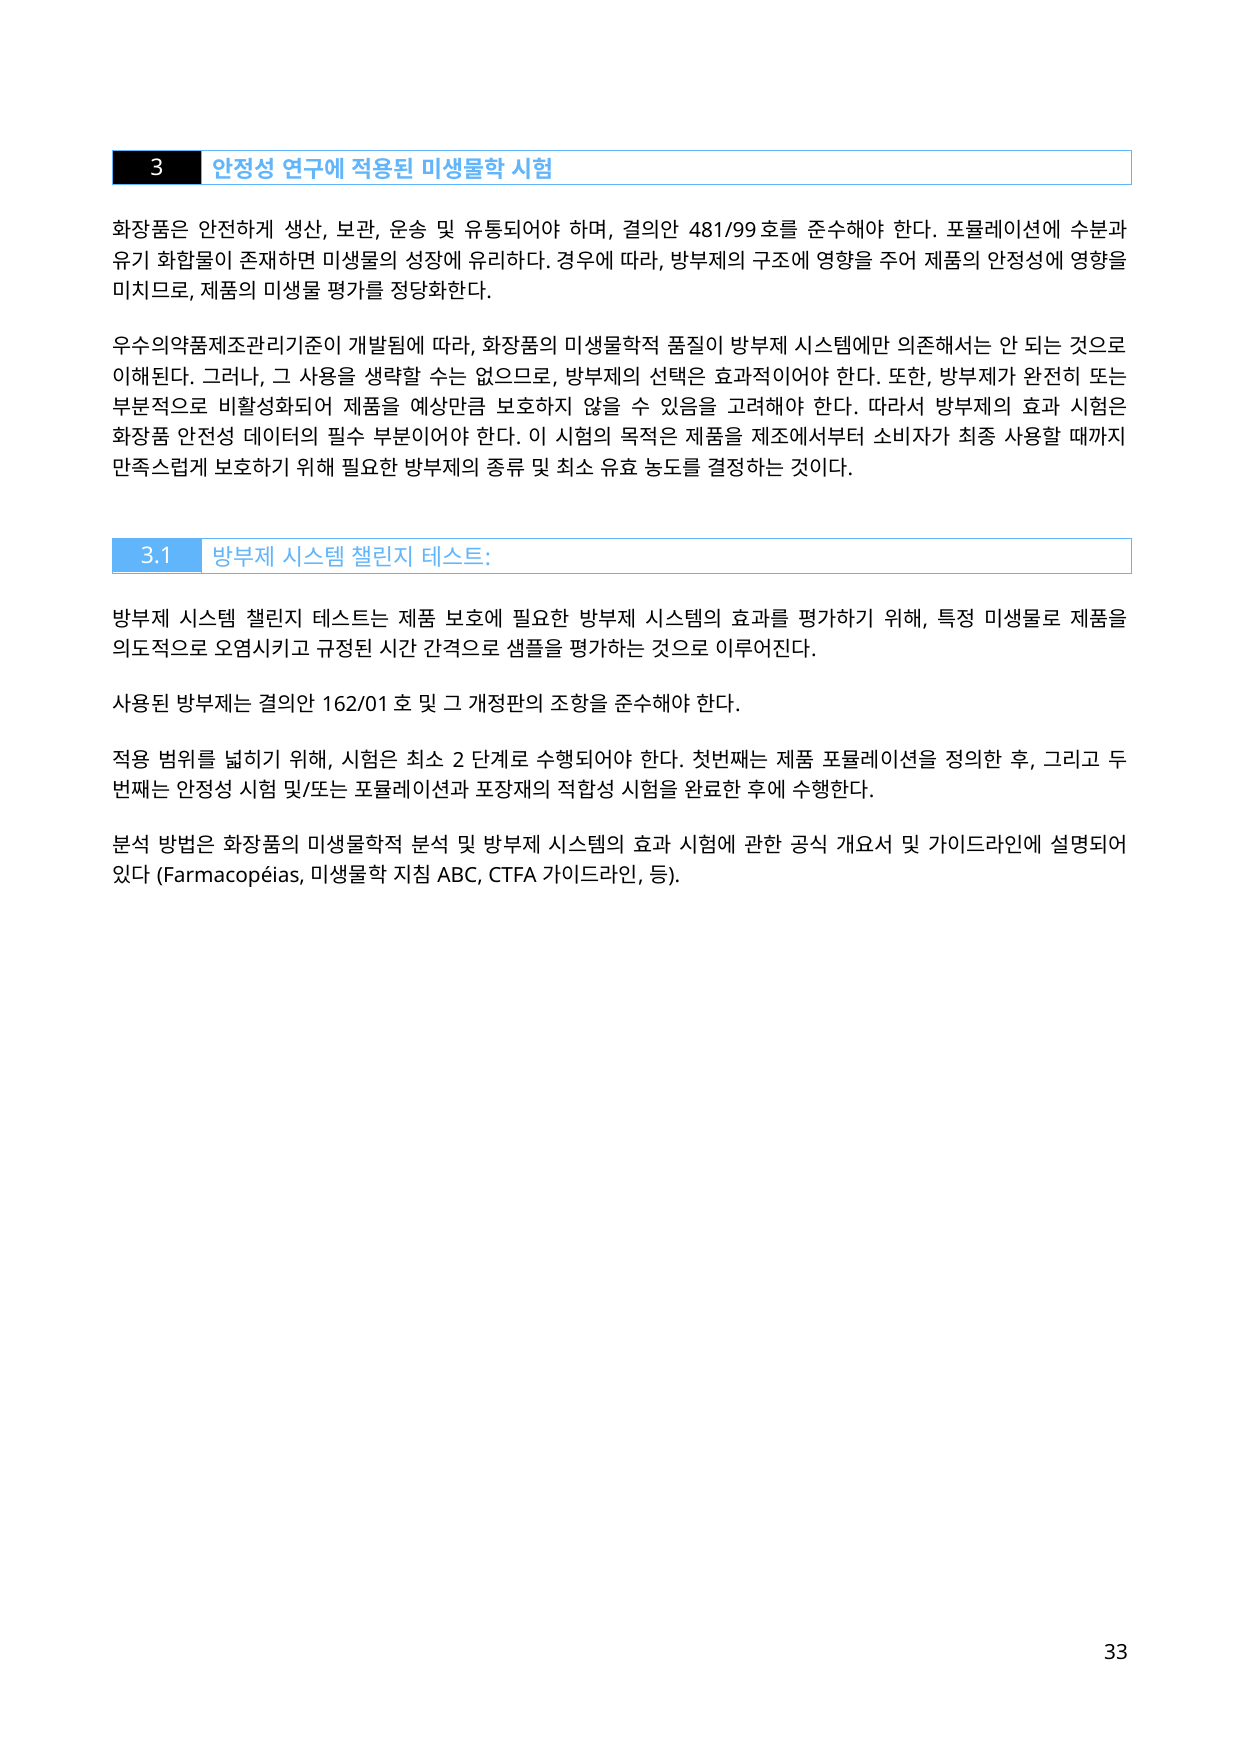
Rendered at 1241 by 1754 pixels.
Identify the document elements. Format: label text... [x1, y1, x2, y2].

text 적용 범위를 넓히기 위해, 시험은 최소 2 단계로 수행되어야 한다. 첫번째는 제품 포뮬레이션을 정의한 후, 그리고 두 번째는 안정성 시험 및/또는 포뮬레이션과 포장재의 적합성 시험을 완료한 후에 수행한다. [112, 743, 1128, 803]
table_header 안정성 연구에 적용된 미생물학 시험 [202, 151, 1131, 184]
table_header 3.1 [113, 539, 201, 572]
text 화장품은 안전하게 생산, 보관, 운송 및 유통되어야 하며, 결의안 481/99호를 준수해야 한다. 포뮬레이션에 수분과 유기 화합물이 존재하면 미생물의 성장에 유리하다. 경우에 따라, 방부제의 구조에 영향을 주어 제품의 안정성에 영향을 미치므로, 제품의 미생물 평가를 정당화한다. [112, 214, 1128, 305]
text 사용된 방부제는 결의안 162/01호 및 그 개정판의 조항을 준수해야 한다. [112, 688, 1128, 718]
text 분석 방법은 화장품의 미생물학적 분석 및 방부제 시스템의 효과 시험에 관한 공식 개요서 및 가이드라인에 설명되어 있다 (Farmacopéias, 미생물학 지침 ABC, CTFA 가이드라인, 등). [112, 828, 1128, 889]
text 방부제 시스템 챌린지 테스트는 제품 보호에 필요한 방부제 시스템의 효과를 평가하기 위해, 특정 미생물로 제품을 의도적으로 오염시키고 규정된 시간 간격으로 샘플을 평가하는 것으로 이루어진다. [112, 602, 1128, 663]
table_header 방부제 시스템 챌린지 테스트: [202, 539, 1131, 572]
text 우수의약품제조관리기준이 개발됨에 따라, 화장품의 미생물학적 품질이 방부제 시스템에만 의존해서는 안 되는 것으로 이해된다. 그러나, 그 사용을 생략할 수는 없으므로, 방부제의 선택은 효과적이어야 한다. 또한, 방부제가 완전히 또는 부분적으로 비활성화되어 제품을 예상만큼 보호하지 않을 수 있음을 고려해야 한다. 따라서 방부제의 효과 시험은 화장품 안전성 데이터의 필수 부분이어야 한다. 이 시험의 목적은 제품을 제조에서부터 소비자가 최종 사용할 때까지 만족스럽게 보호하기 위해 필요한 방부제의 종류 및 최소 유효 농도를 결정하는 것이다. [112, 330, 1128, 481]
table_header 3 [113, 151, 201, 184]
